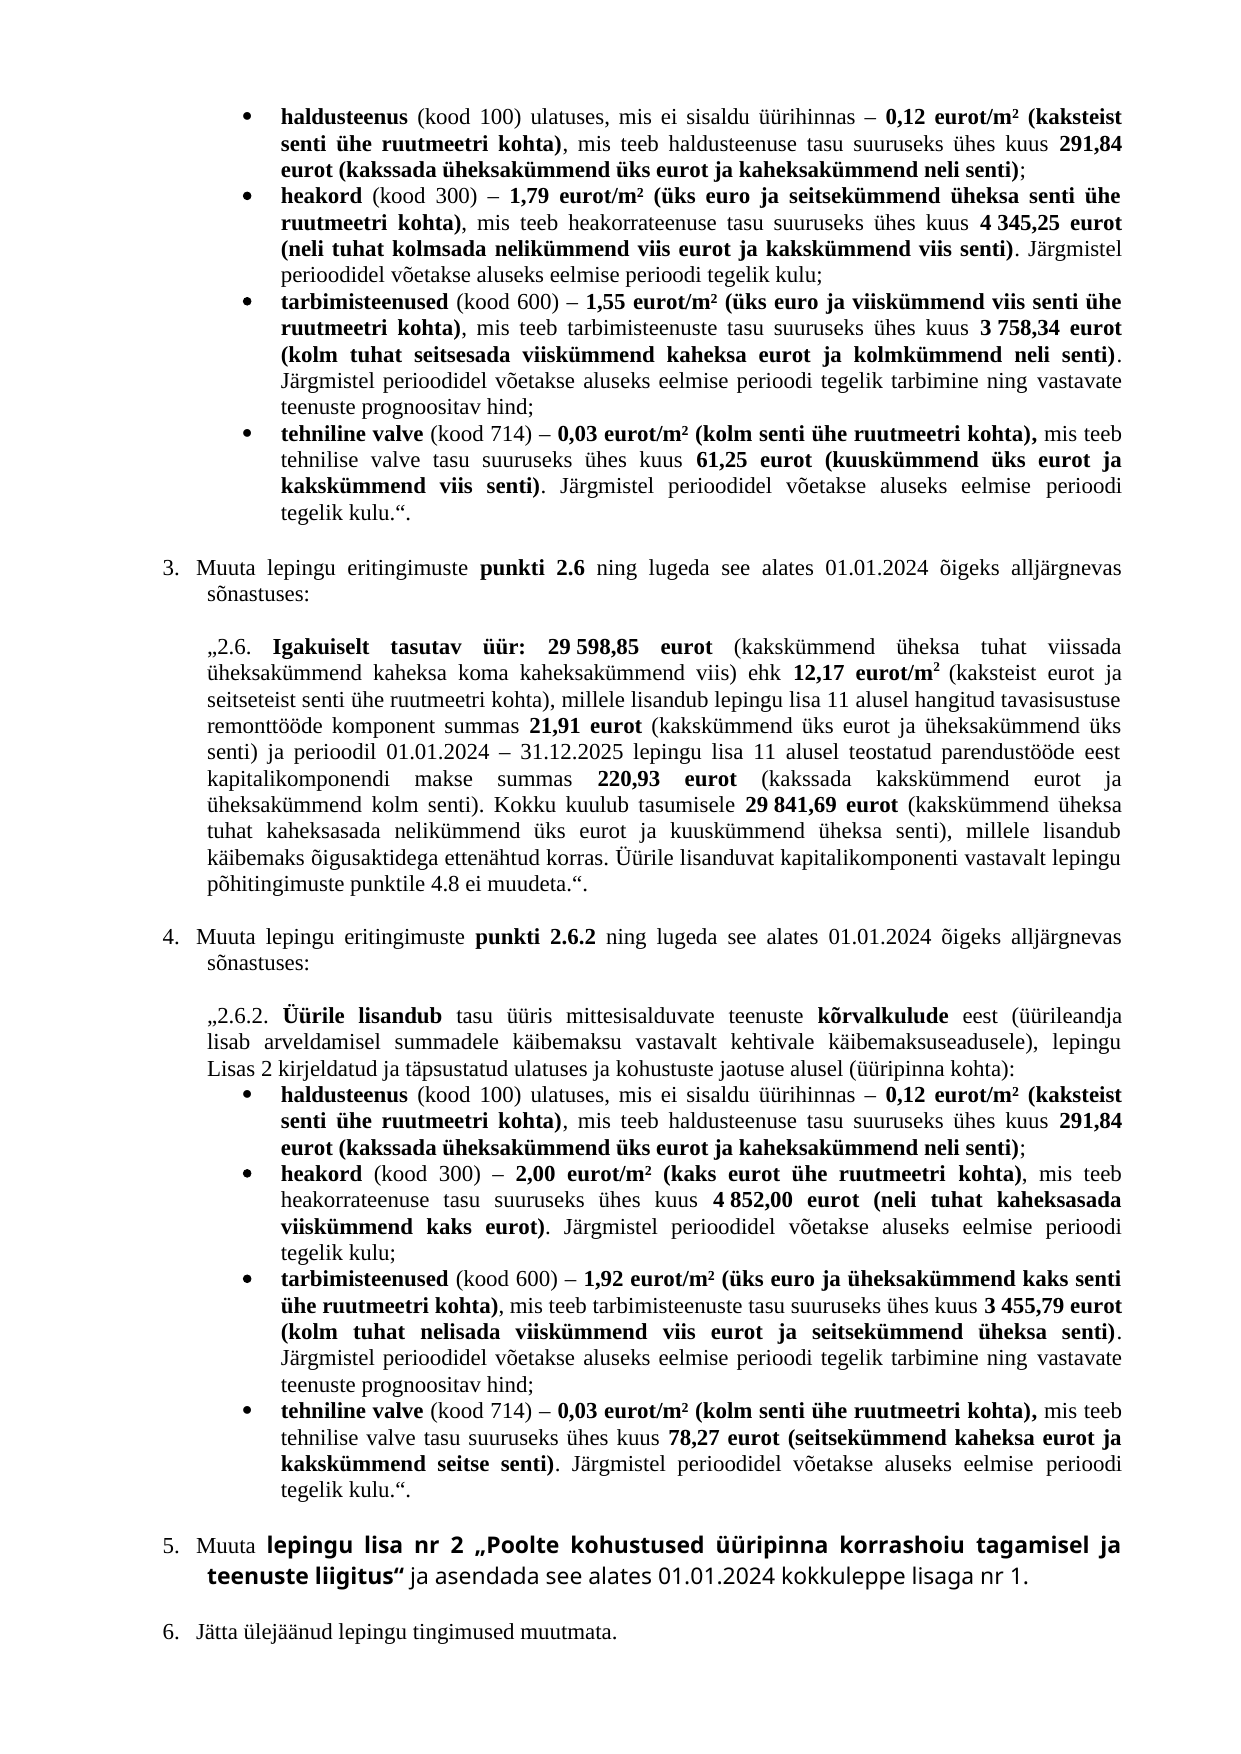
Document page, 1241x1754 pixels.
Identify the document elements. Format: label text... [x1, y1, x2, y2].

list heakord (kood 300) – 2,00 eurot/m² (kaks eurot ühe ruutmeetri kohta), mis teeb heakorrateenuse tasu suuruseks ühes kuus 4 852,00 eurot (neli tuhat kaheksasada viiskümmend kaks eurot). Järgmistel perioodidel võetakse aluseks eelmise perioodi tegelik kulu; [243, 1160, 1122, 1265]
list Muuta lepingu lisa nr 2 „Poolte kohustused üüripinna korrashoiu tagamisel ja teenuste liigitus“ ja asendada see alates 01.01.2024 kokkuleppe lisaga nr 1. [162, 1529, 1122, 1591]
list heakord (kood 300) – 1,79 eurot/m² (üks euro ja seitsekümmend üheksa senti ühe ruutmeetri kohta), mis teeb heakorrateenuse tasu suuruseks ühes kuus 4 345,25 eurot (neli tuhat kolmsada nelikümmend viis eurot ja kakskümmend viis senti). Järgmistel perioodidel võetakse aluseks eelmise perioodi tegelik kulu; [243, 182, 1122, 288]
list haldusteenus (kood 100) ulatuses, mis ei sisaldu üürihinnas – 0,12 eurot/m² (kaksteist senti ühe ruutmeetri kohta), mis teeb haldusteenuse tasu suuruseks ühes kuus 291,84 eurot (kakssada üheksakümmend üks eurot ja kaheksakümmend neli senti); [243, 1081, 1122, 1160]
list „2.6.2. Üürile lisandub tasu üüris mittesisalduvate teenuste kõrvalkulude eest (üürileandja lisab arveldamisel summadele käibemaksu vastavalt kehtivale käibemaksuseadusele), lepingu Lisas 2 kirjeldatud ja täpsustatud ulatuses ja kohustuste jaotuse alusel (üüripinna kohta): [207, 1002, 1122, 1081]
list tarbimisteenused (kood 600) – 1,92 eurot/m² (üks euro ja üheksakümmend kaks senti ühe ruutmeetri kohta), mis teeb tarbimisteenuste tasu suuruseks ühes kuus 3 455,79 eurot (kolm tuhat nelisada viiskümmend viis eurot ja seitsekümmend üheksa senti). Järgmistel perioodidel võetakse aluseks eelmise perioodi tegelik tarbimine ning vastavate teenuste prognoositav hind; [243, 1265, 1122, 1397]
list haldusteenus (kood 100) ulatuses, mis ei sisaldu üürihinnas – 0,12 eurot/m² (kaksteist senti ühe ruutmeetri kohta), mis teeb haldusteenuse tasu suuruseks ühes kuus 291,84 eurot (kakssada üheksakümmend üks eurot ja kaheksakümmend neli senti); [243, 103, 1122, 182]
list Muuta lepingu eritingimuste punkti 2.6 ning lugeda see alates 01.01.2024 õigeks alljärgnevas sõnastuses: [162, 554, 1122, 607]
list Muuta lepingu eritingimuste punkti 2.6.2 ning lugeda see alates 01.01.2024 õigeks alljärgnevas sõnastuses: [162, 923, 1122, 976]
list Jätta ülejäänud lepingu tingimused muutmata. [162, 1618, 1122, 1644]
list tehniline valve (kood 714) – 0,03 eurot/m² (kolm senti ühe ruutmeetri kohta), mis teeb tehnilise valve tasu suuruseks ühes kuus 61,25 eurot (kuuskümmend üks eurot ja kakskümmend viis senti). Järgmistel perioodidel võetakse aluseks eelmise perioodi tegelik kulu.“. [243, 420, 1122, 525]
list „2.6. Igakuiselt tasutav üür: 29 598,85 eurot (kakskümmend üheksa tuhat viissada üheksakümmend kaheksa koma kaheksakümmend viis) ehk 12,17 eurot/m2 (kaksteist eurot ja seitseteist senti ühe ruutmeetri kohta), millele lisandub lepingu lisa 11 alusel hangitud tavasisustuse remonttööde komponent summas 21,91 eurot (kakskümmend üks eurot ja üheksakümmend üks senti) ja perioodil 01.01.2024 – 31.12.2025 lepingu lisa 11 alusel teostatud parendustööde eest kapitalikomponendi makse summas 220,93 eurot (kakssada kakskümmend eurot ja üheksakümmend kolm senti). Kokku kuulub tasumisele 29 841,69 eurot (kakskümmend üheksa tuhat kaheksasada nelikümmend üks eurot ja kuuskümmend üheksa senti), millele lisandub käibemaks õigusaktidega ettenähtud korras. Üürile lisanduvat kapitalikomponenti vastavalt lepingu põhitingimuste punktile 4.8 ei muudeta.“. [207, 633, 1122, 896]
list tarbimisteenused (kood 600) – 1,55 eurot/m² (üks euro ja viiskümmend viis senti ühe ruutmeetri kohta), mis teeb tarbimisteenuste tasu suuruseks ühes kuus 3 758,34 eurot (kolm tuhat seitsesada viiskümmend kaheksa eurot ja kolmkümmend neli senti). Järgmistel perioodidel võetakse aluseks eelmise perioodi tegelik tarbimine ning vastavate teenuste prognoositav hind; [243, 288, 1122, 420]
list tehniline valve (kood 714) – 0,03 eurot/m² (kolm senti ühe ruutmeetri kohta), mis teeb tehnilise valve tasu suuruseks ühes kuus 78,27 eurot (seitsekümmend kaheksa eurot ja kakskümmend seitse senti). Järgmistel perioodidel võetakse aluseks eelmise perioodi tegelik kulu.“. [243, 1397, 1122, 1503]
